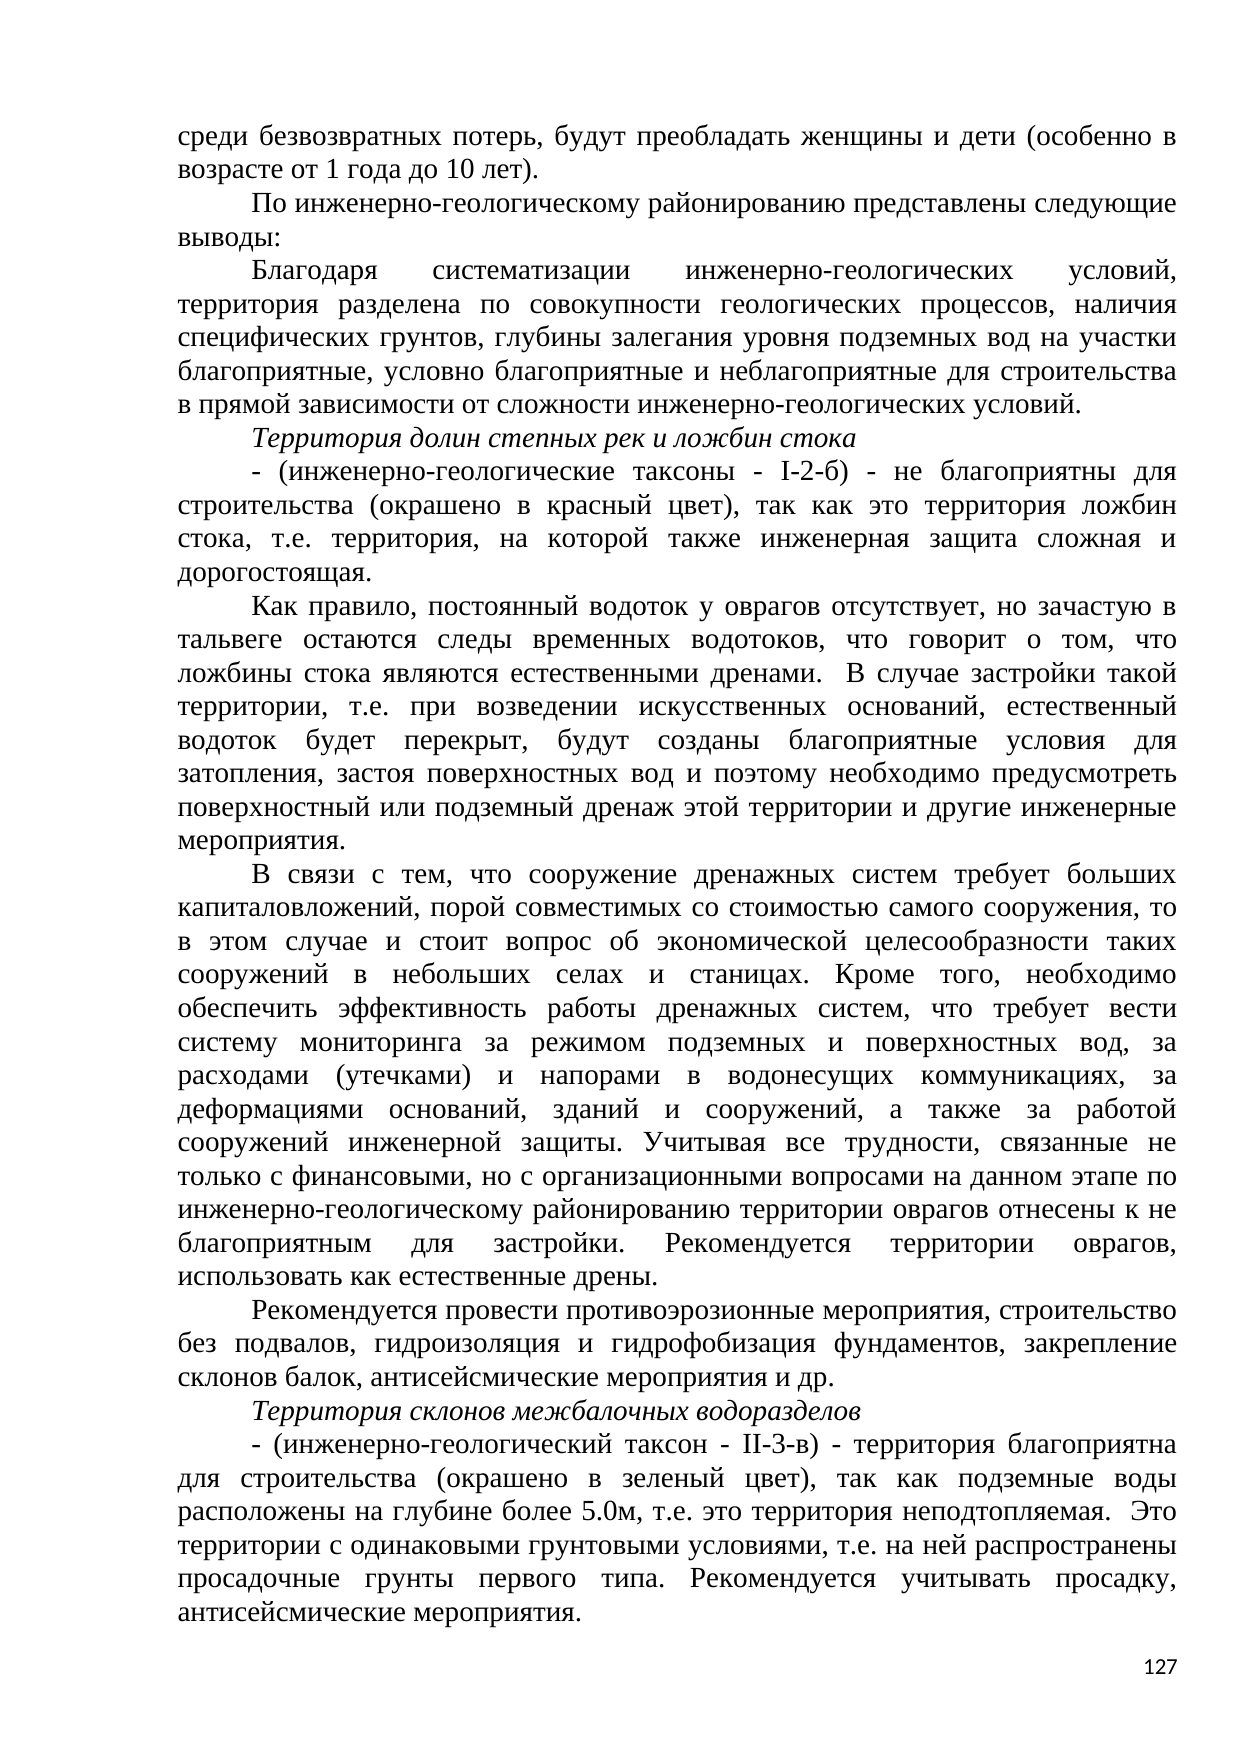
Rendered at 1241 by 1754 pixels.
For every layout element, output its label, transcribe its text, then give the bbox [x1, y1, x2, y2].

text Территория долин степных рек и ложбин стока [177, 420, 1178, 453]
text - (инженерно-геологический таксон - II-3-в) - территория благоприятна для строительства (окрашено в зеленый цвет), так как подземные воды расположены на глубине более 5.0м, т.е. это территория неподтопляемая. Это территории с одинаковыми грунтовыми условиями, т.е. на ней распространены просадочные грунты первого типа. Рекомендуется учитывать просадку, антисейсмические мероприятия. [177, 1426, 1178, 1627]
text В связи с тем, что сооружение дренажных систем требует больших капиталовложений, порой совместимых со стоимостью самого сооружения, то в этом случае и стоит вопрос об экономической целесообразности таких сооружений в небольших селах и станицах. Кроме того, необходимо обеспечить эффективность работы дренажных систем, что требует вести систему мониторинга за режимом подземных и поверхностных вод, за расходами (утечками) и напорами в водонесущих коммуникациях, за деформациями оснований, зданий и сооружений, а также за работой сооружений инженерной защиты. Учитывая все трудности, связанные не только с финансовыми, но с организационными вопросами на данном этапе по инженерно-геологическому районированию территории оврагов отнесены к не благоприятным для застройки. Рекомендуется территории оврагов, использовать как естественные дрены. [177, 856, 1178, 1292]
text Рекомендуется провести противоэрозионные мероприятия, строительство без подвалов, гидроизоляция и гидрофобизация фундаментов, закрепление склонов балок, антисейсмические мероприятия и др. [177, 1292, 1178, 1393]
text Территория склонов межбалочных водоразделов [177, 1393, 1178, 1426]
text Благодаря систематизации инженерно-геологических условий, территория разделена по совокупности геологических процессов, наличия специфических грунтов, глубины залегания уровня подземных вод на участки благоприятные, условно благоприятные и неблагоприятные для строительства в прямой зависимости от сложности инженерно-геологических условий. [177, 252, 1178, 420]
text По инженерно-геологическому районированию представлены следующие выводы: [177, 185, 1178, 252]
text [177, 118, 1178, 185]
text - (инженерно-геологические таксоны - I-2-б) - не благоприятны для строительства (окрашено в красный цвет), так как это территория ложбин стока, т.е. территория, на которой также инженерная защита сложная и дорогостоящая. [177, 453, 1178, 588]
text Как правило, постоянный водоток у оврагов отсутствует, но зачастую в тальвеге остаются следы временных водотоков, что говорит о том, что ложбины стока являются естественными дренами. В случае застройки такой территории, т.е. при возведении искусственных оснований, естественный водоток будет перекрыт, будут созданы благоприятные условия для затопления, застоя поверхностных вод и поэтому необходимо предусмотреть поверхностный или подземный дренаж этой территории и другие инженерные мероприятия. [177, 588, 1178, 856]
